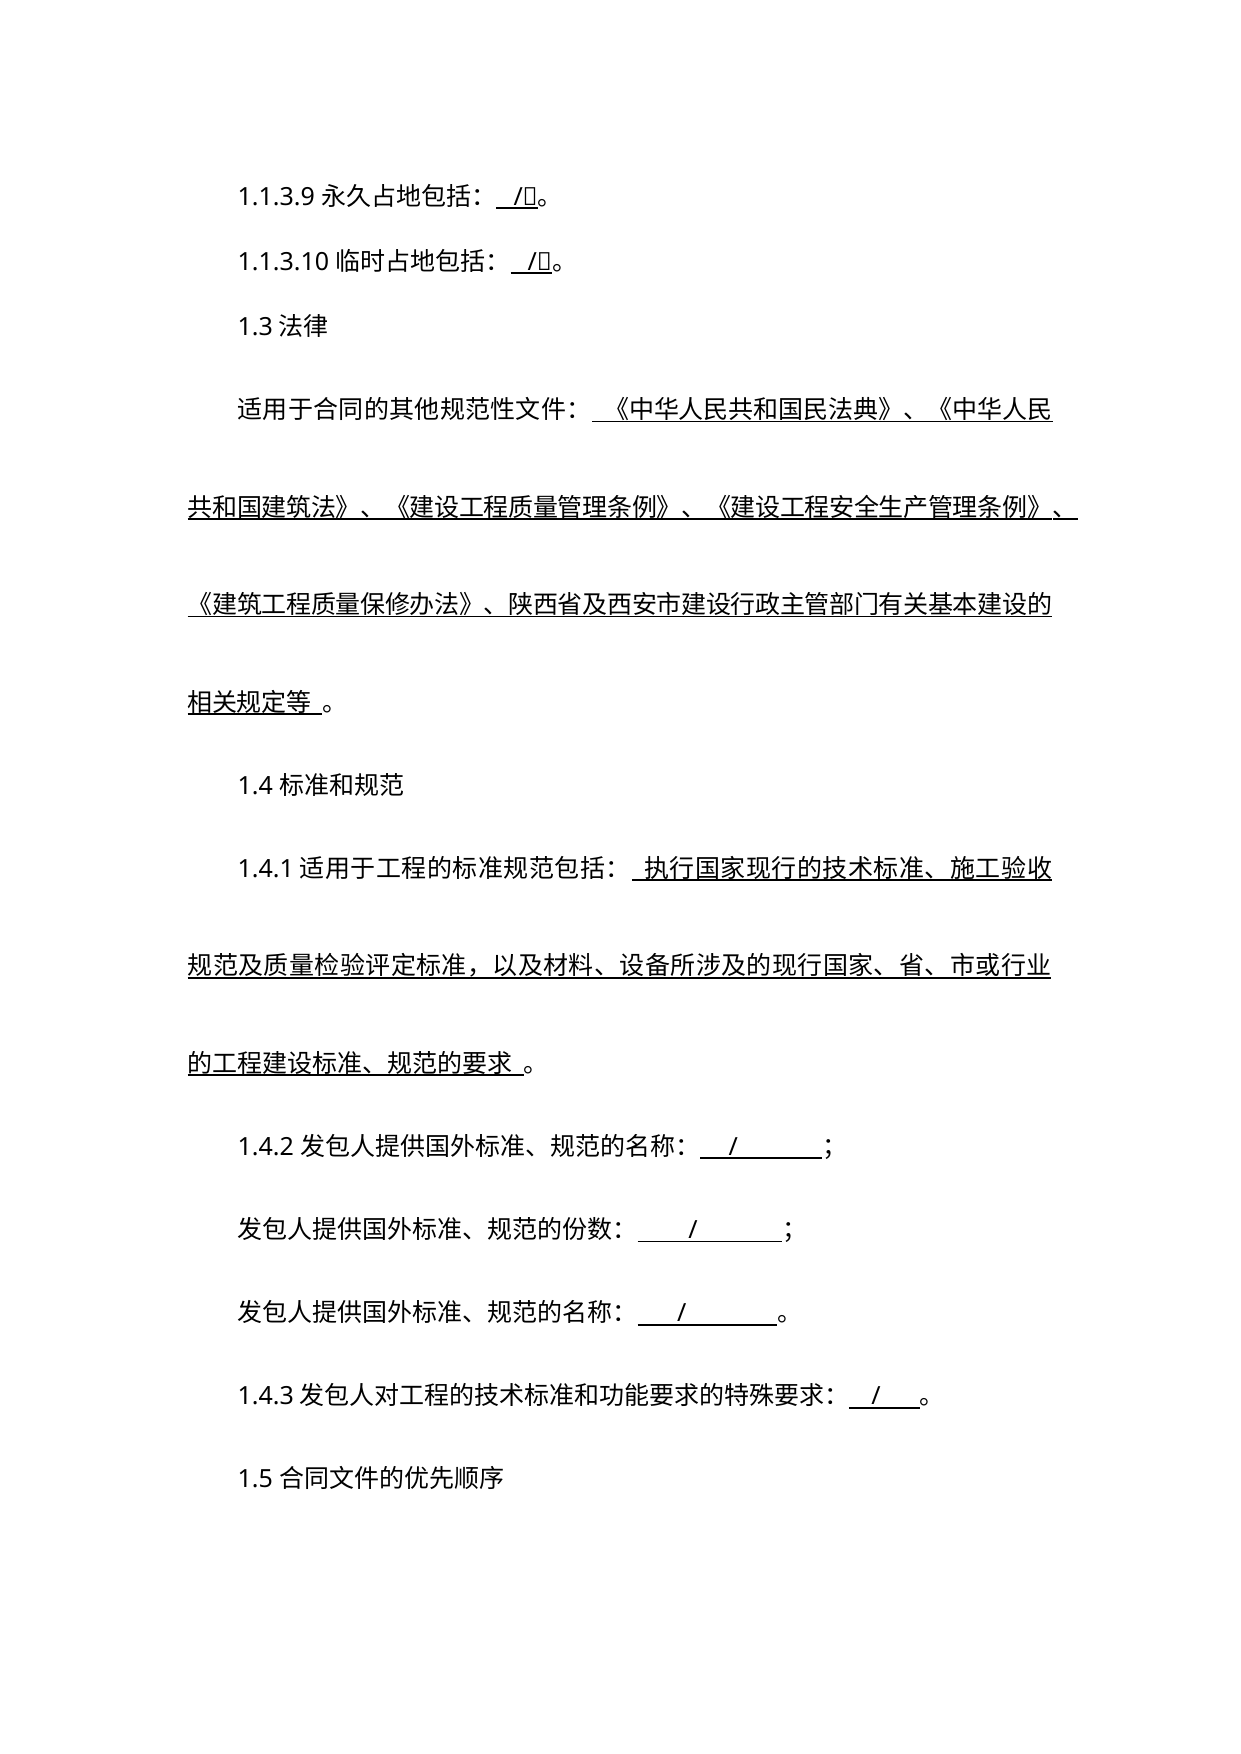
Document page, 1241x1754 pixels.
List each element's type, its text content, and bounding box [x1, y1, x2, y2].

text 1.4.3发包人对工程的技术标准和功能要求的特殊要求： / 。 [187, 1361, 1053, 1426]
text 1.1.3.10 临时占地包括： /。 [187, 227, 1053, 292]
text 1.4 标准和规范 [187, 751, 1053, 816]
text 发包人提供国外标准、规范的份数： / ； [187, 1195, 1053, 1260]
text 1.3法律 [187, 292, 1053, 357]
text 适用于合同的其他规范性文件： 《中华人民共和国民法典》、《中华人民共和国建筑法》、《建设工程质量管理条例》、《建设工程安全生产管理条例》、《建筑工程质量保修办法》、陕西省及西安市建设行政主管部门有关基本建设的相关规定等 。 [187, 375, 1053, 518]
text 发包人提供国外标准、规范的名称： / 。 [187, 1278, 1053, 1343]
text 适用于合同的其他规范性文件： 《中华人民共和国民法典》、《中华人民共和国建筑法》、《建设工程质量管理条例》、《建设工程安全生产管理条例》、《建筑工程质量保修办法》、陕西省及西安市建设行政主管部门有关基本建设的相关规定等 。 [187, 519, 1053, 733]
text 1.4.2 发包人提供国外标准、规范的名称： / ； [187, 1112, 1053, 1177]
text 1.5 合同文件的优先顺序 [187, 1444, 1053, 1509]
text 1.1.3.9 永久占地包括： /。 [187, 162, 1053, 227]
text 1.4.1适用于工程的标准规范包括： 执行国家现行的技术标准、施工验收规范及质量检验评定标准，以及材料、设备所涉及的现行国家、省、市或行业的工程建设标准、规范的要求 。 [187, 834, 1053, 1094]
